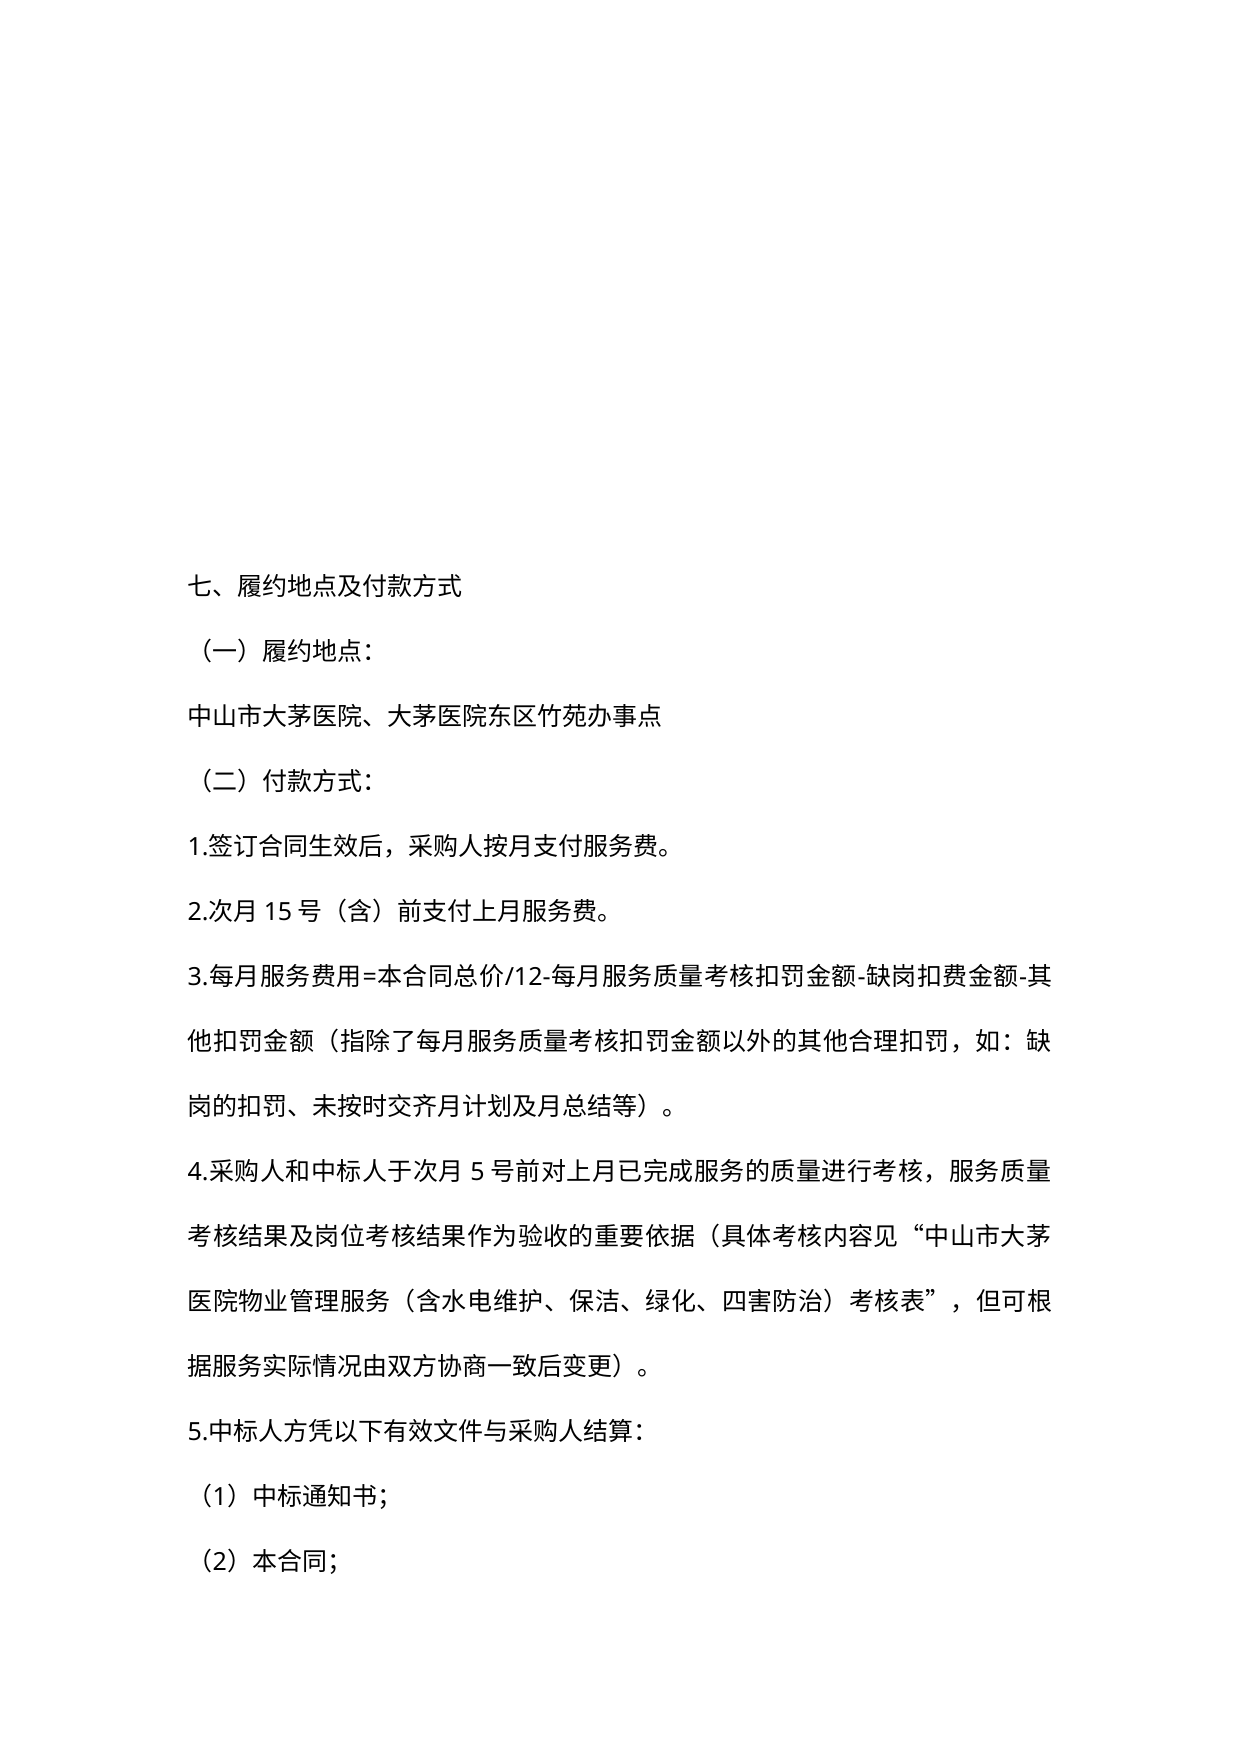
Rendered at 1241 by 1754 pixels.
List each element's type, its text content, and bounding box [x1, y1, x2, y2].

list （一）履约地点： [187, 617, 1053, 682]
list （2）本合同； [187, 1527, 1053, 1592]
list 2.次月15号（含）前支付上月服务费。 [187, 877, 1053, 942]
list 七、履约地点及付款方式 [187, 552, 1053, 617]
list 4.采购人和中标人于次月5号前对上月已完成服务的质量进行考核，服务质量考核结果及岗位考核结果作为验收的重要依据（具体考核内容见“中山市大茅医院物业管理服务（含水电维护、保洁、绿化、四害防治）考核表”，但可根据服务实际情况由双方协商一致后变更）。 [187, 1137, 1053, 1397]
list 1.签订合同生效后，采购人按月支付服务费。 [187, 812, 1053, 877]
list 中山市大茅医院、大茅医院东区竹苑办事点 [187, 682, 1053, 747]
list （二）付款方式： [187, 747, 1053, 812]
list 5.中标人方凭以下有效文件与采购人结算： [187, 1397, 1053, 1462]
list 3.每月服务费用=本合同总价/12-每月服务质量考核扣罚金额-缺岗扣费金额-其他扣罚金额（指除了每月服务质量考核扣罚金额以外的其他合理扣罚，如：缺岗的扣罚、未按时交齐月计划及月总结等）。 [187, 942, 1053, 1137]
list （1）中标通知书； [187, 1462, 1053, 1527]
